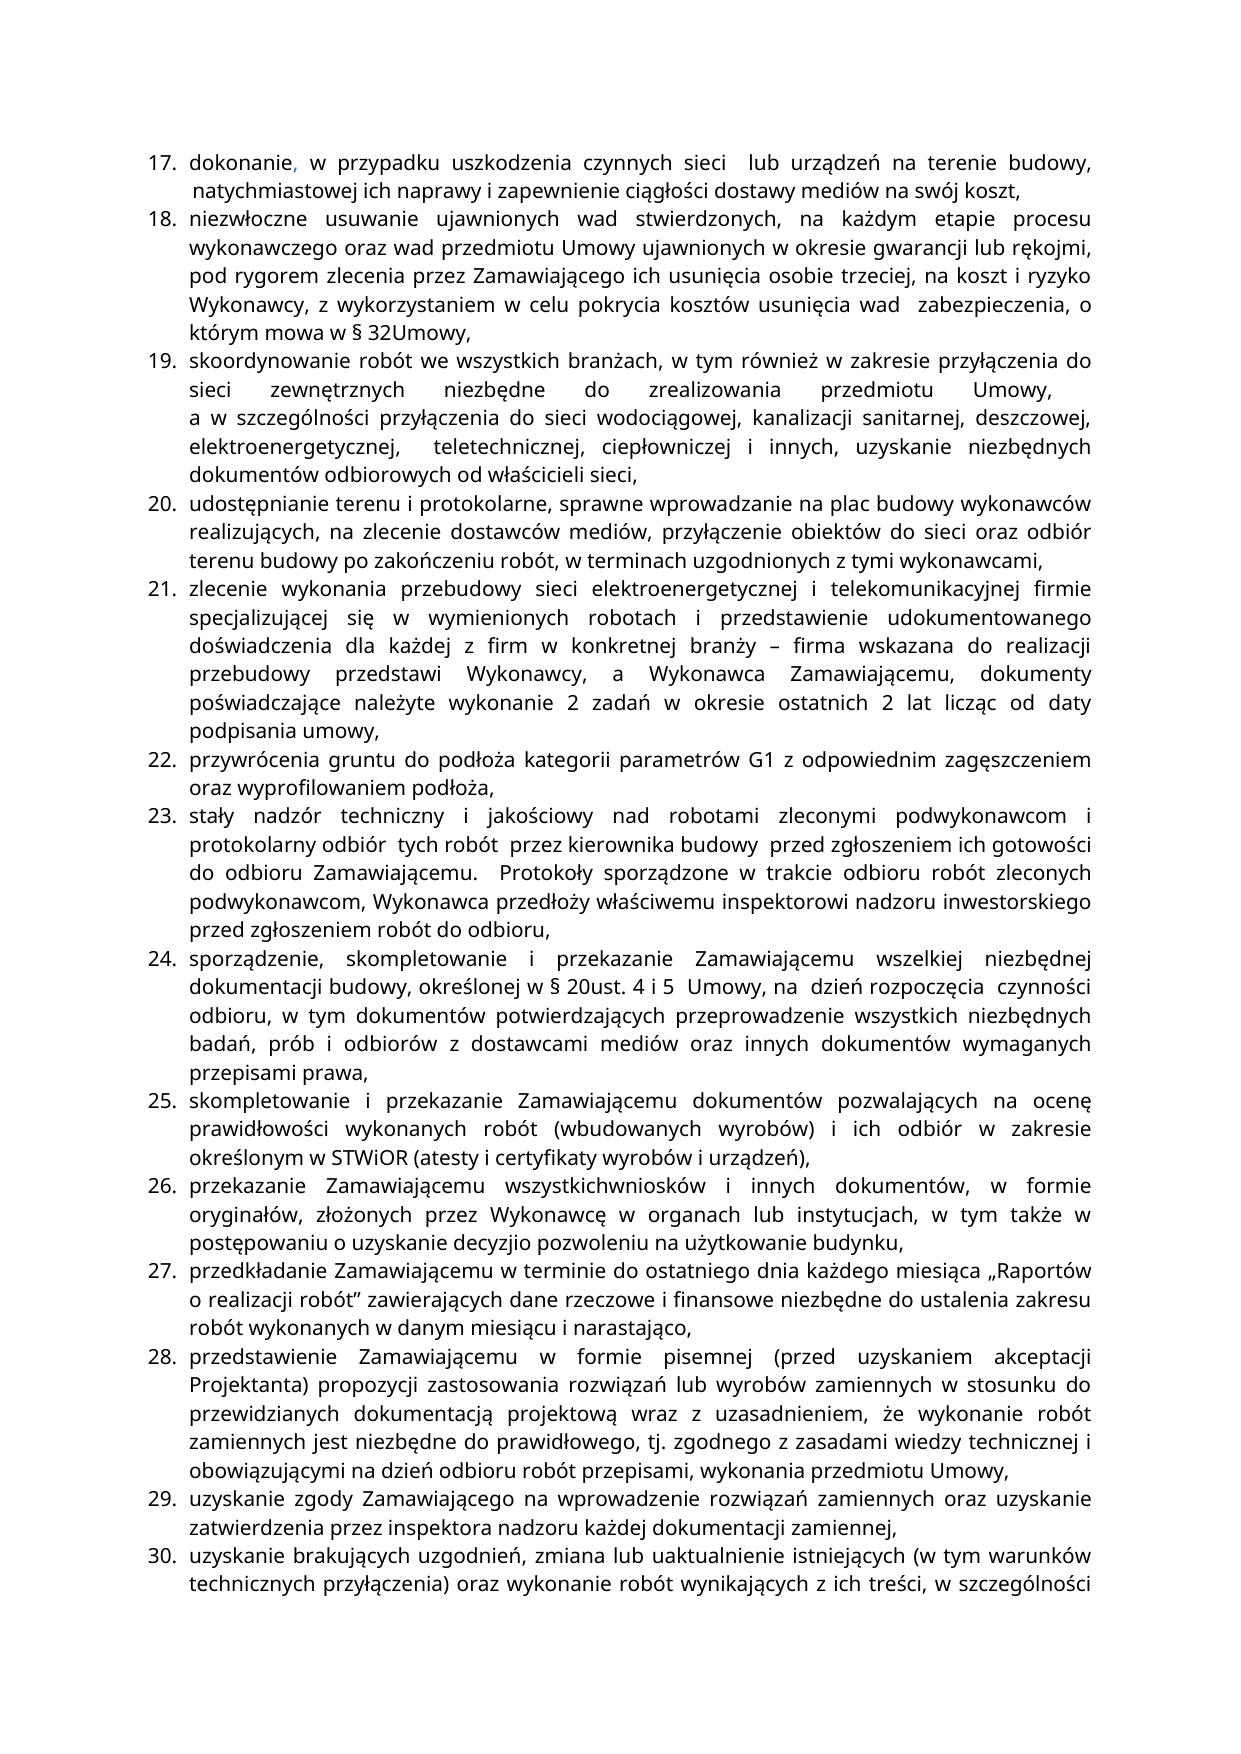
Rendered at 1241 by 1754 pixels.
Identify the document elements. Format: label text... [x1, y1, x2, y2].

list zlecenie wykonania przebudowy sieci elektroenergetycznej i telekomunikacyjnej firmie specjalizującej się w wymienionych robotach i przedstawienie udokumentowanego doświadczenia dla każdej z firm w konkretnej branży – firma wskazana do realizacji przebudowy przedstawi Wykonawcy, a Wykonawca Zamawiającemu, dokumenty poświadczające należyte wykonanie 2 zadań w okresie ostatnich 2 lat licząc od daty podpisania umowy, [148, 574, 1093, 745]
list przedstawienie Zamawiającemu w formie pisemnej (przed uzyskaniem akceptacji Projektanta) propozycji zastosowania rozwiązań lub wyrobów zamiennych w stosunku do przewidzianych dokumentacją projektową wraz z uzasadnieniem, że wykonanie robót zamiennych jest niezbędne do prawidłowego, tj. zgodnego z zasadami wiedzy technicznej i obowiązującymi na dzień odbioru robót przepisami, wykonania przedmiotu Umowy, [148, 1342, 1093, 1484]
list skoordynowanie robót we wszystkich branżach, w tym również w zakresie przyłączenia do sieci zewnętrznych niezbędne do zrealizowania przedmiotu Umowy, a w szczególności przyłączenia do sieci wodociągowej, kanalizacji sanitarnej, deszczowej, elektroenergetycznej, teletechnicznej, ciepłowniczej i innych, uzyskanie niezbędnych dokumentów odbiorowych od właścicieli sieci, [148, 347, 1093, 489]
list stały nadzór techniczny i jakościowy nad robotami zleconymi podwykonawcom i protokolarny odbiór tych robót przez kierownika budowy przed zgłoszeniem ich gotowości do odbioru Zamawiającemu. Protokoły sporządzone w trakcie odbioru robót zleconych podwykonawcom, Wykonawca przedłoży właściwemu inspektorowi nadzoru inwestorskiego przed zgłoszeniem robót do odbioru, [148, 802, 1093, 944]
list przekazanie Zamawiającemu wszystkichwniosków i innych dokumentów, w formie oryginałów, złożonych przez Wykonawcę w organach lub instytucjach, w tym także w postępowaniu o uzyskanie decyzjio pozwoleniu na użytkowanie budynku, [148, 1171, 1093, 1257]
list skompletowanie i przekazanie Zamawiającemu dokumentów pozwalających na ocenę prawidłowości wykonanych robót (wbudowanych wyrobów) i ich odbiór w zakresie określonym w STWiOR (atesty i certyfikaty wyrobów i urządzeń), [148, 1086, 1093, 1171]
list niezwłoczne usuwanie ujawnionych wad stwierdzonych, na każdym etapie procesu wykonawczego oraz wad przedmiotu Umowy ujawnionych w okresie gwarancji lub rękojmi, pod rygorem zlecenia przez Zamawiającego ich usunięcia osobie trzeciej, na koszt i ryzyko Wykonawcy, z wykorzystaniem w celu pokrycia kosztów usunięcia wad zabezpieczenia, o którym mowa w § 32Umowy, [148, 204, 1093, 347]
list przywrócenia gruntu do podłoża kategorii parametrów G1 z odpowiednim zagęszczeniem oraz wyprofilowaniem podłoża, [148, 745, 1093, 802]
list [148, 1541, 1093, 1598]
list przedkładanie Zamawiającemu w terminie do ostatniego dnia każdego miesiąca „Raportów o realizacji robót” zawierających dane rzeczowe i finansowe niezbędne do ustalenia zakresu robót wykonanych w danym miesiącu i narastająco, [148, 1257, 1093, 1342]
list udostępnianie terenu i protokolarne, sprawne wprowadzanie na plac budowy wykonawców realizujących, na zlecenie dostawców mediów, przyłączenie obiektów do sieci oraz odbiór terenu budowy po zakończeniu robót, w terminach uzgodnionych z tymi wykonawcami, [148, 489, 1093, 574]
list uzyskanie zgody Zamawiającego na wprowadzenie rozwiązań zamiennych oraz uzyskanie zatwierdzenia przez inspektora nadzoru każdej dokumentacji zamiennej, [148, 1484, 1093, 1541]
list sporządzenie, skompletowanie i przekazanie Zamawiającemu wszelkiej niezbędnej dokumentacji budowy, określonej w § 20ust. 4 i 5 Umowy, na dzień rozpoczęcia czynności odbioru, w tym dokumentów potwierdzających przeprowadzenie wszystkich niezbędnych badań, prób i odbiorów z dostawcami mediów oraz innych dokumentów wymaganych przepisami prawa, [148, 944, 1093, 1086]
list dokonanie, w przypadku uszkodzenia czynnych sieci lub urządzeń na terenie budowy, natychmiastowej ich naprawy i zapewnienie ciągłości dostawy mediów na swój koszt, [148, 148, 1093, 204]
